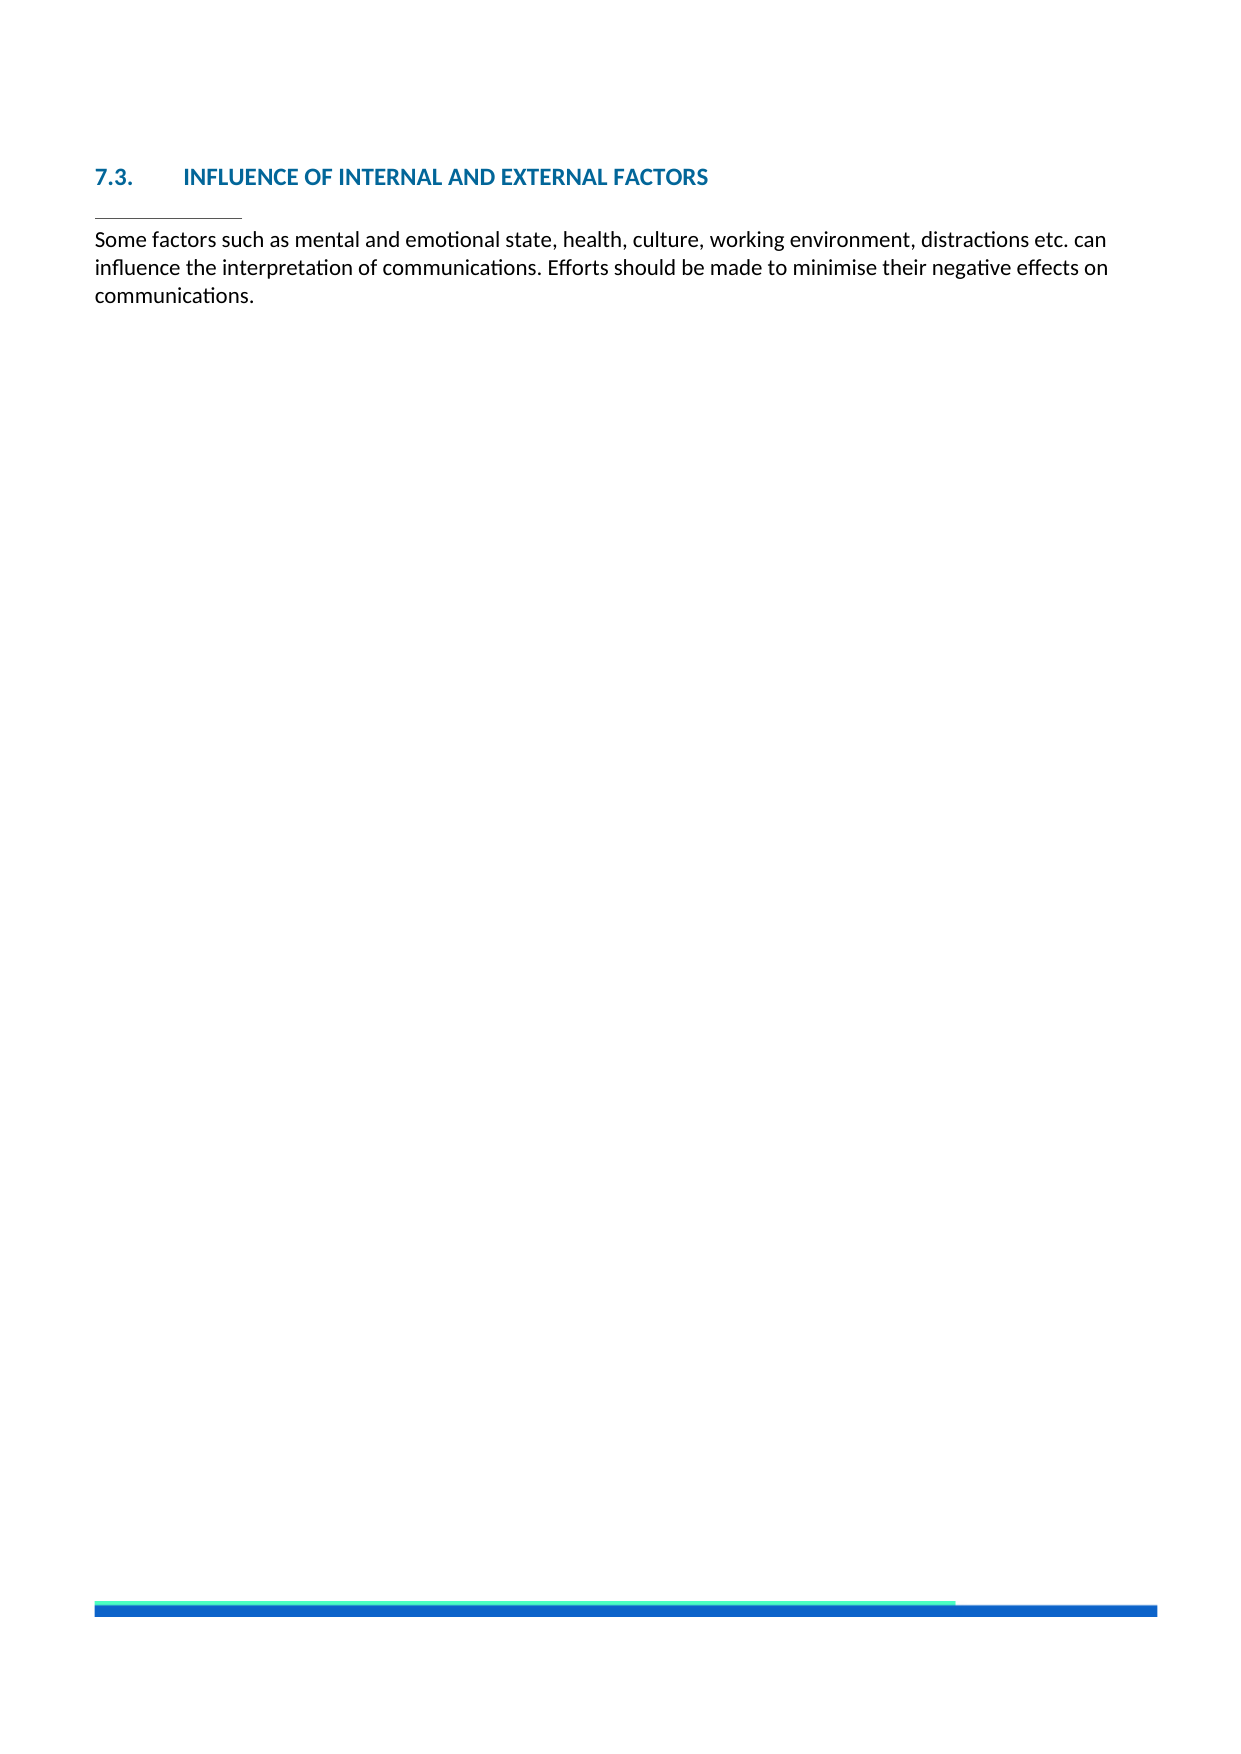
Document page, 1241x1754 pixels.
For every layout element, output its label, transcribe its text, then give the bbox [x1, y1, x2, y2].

picture [94, 1601, 1158, 1617]
subtitle INFLUENCE OF INTERNAL AND EXTERNAL FACTORS [94, 161, 1157, 192]
text Some factors such as mental and emotional state, health, culture, working environment, distractions etc. can influence the interpretation of communications. Efforts should be made to minimise their negative effects on communications. [94, 225, 1157, 309]
